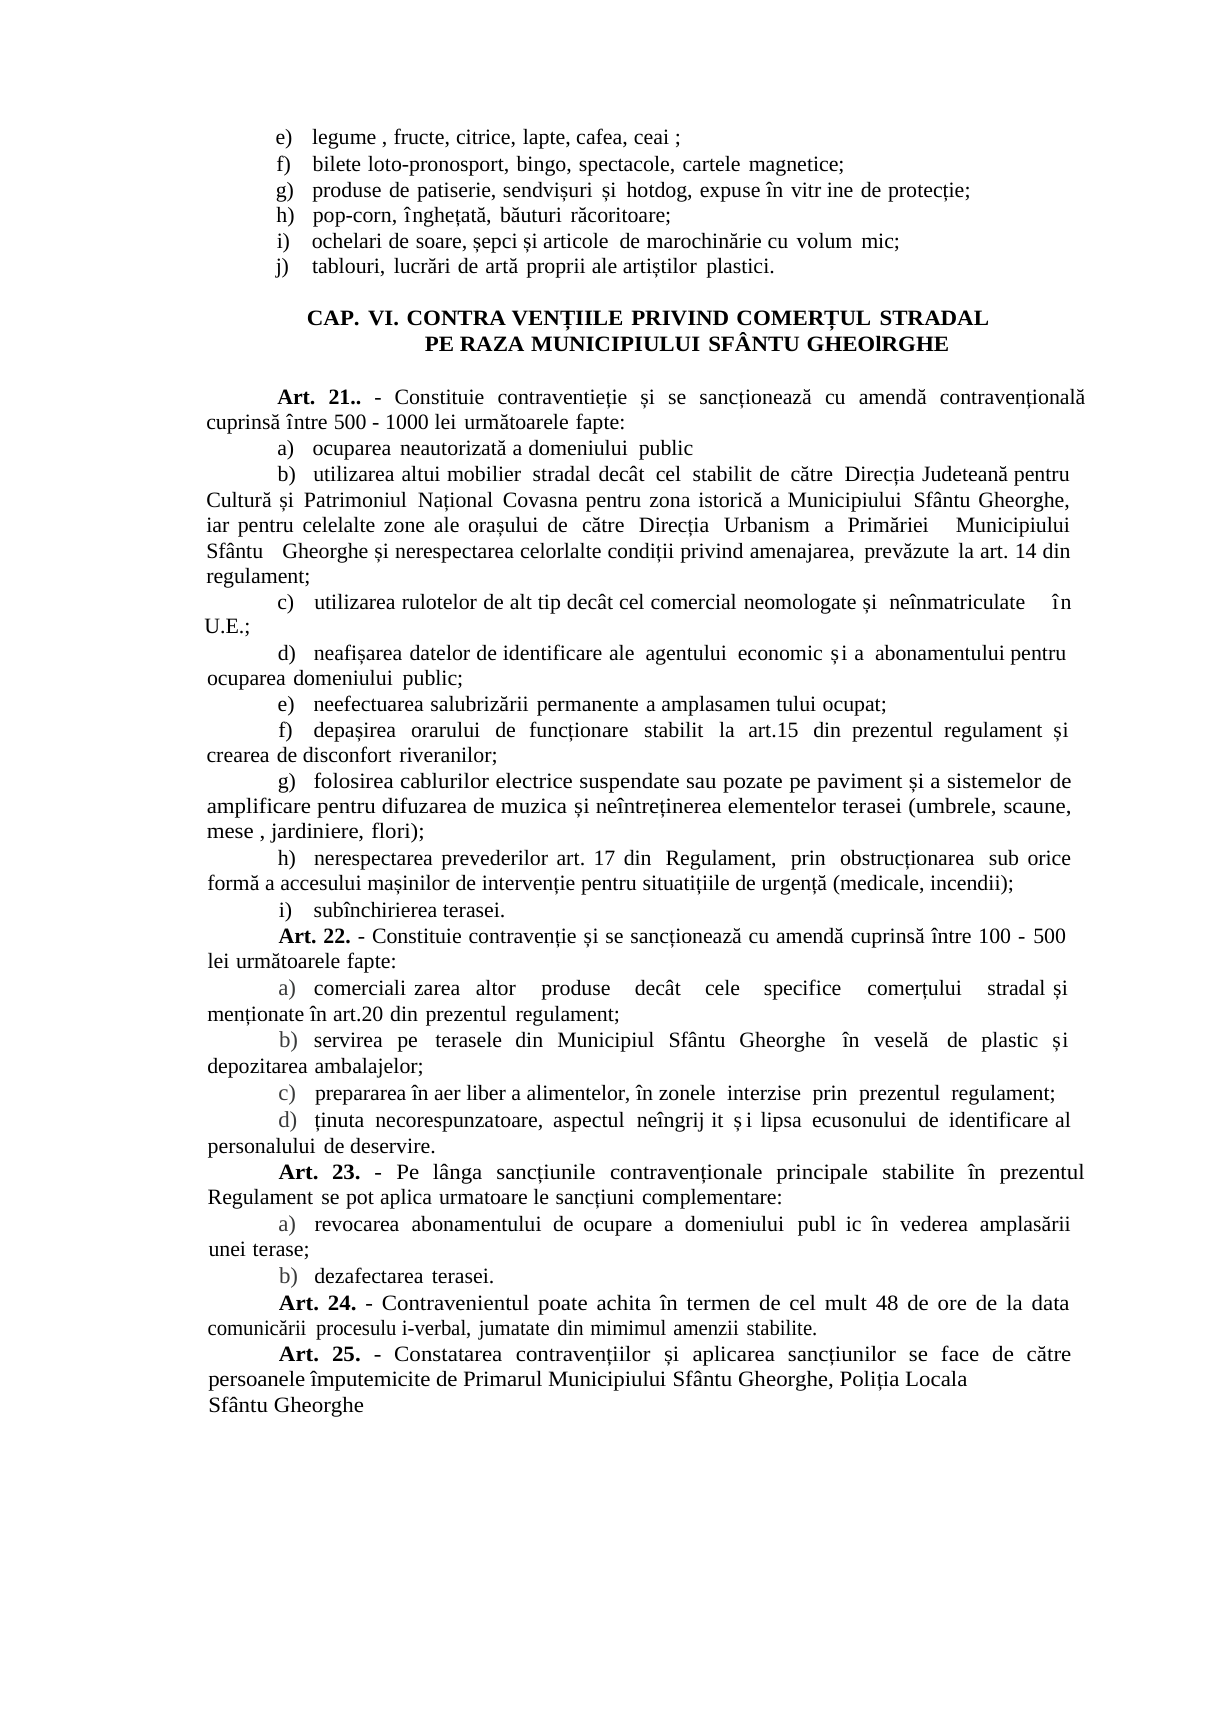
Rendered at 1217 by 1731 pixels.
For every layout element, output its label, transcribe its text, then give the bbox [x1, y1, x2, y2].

text Art. 25. - Constatarea contravențiilor și aplicarea sancțiunilor se face de către persoanele împutemicite de Primarul Municipiului Sfântu Gheorghe, Poliția Locala [208, 1341, 1072, 1391]
list pop-corn, înghețată, băuturi răcoritoare; [276, 202, 1085, 227]
text Sfântu Gheorghe [208, 1392, 1072, 1418]
list utilizarea rulotelor de alt tip decât cel comercial neomologate și neînmatriculate în U.E.; [204, 590, 1072, 638]
list utilizarea altui mobilier stradal decât cel stabilit de către Direcția Judeteană pentru Cultură și Patrimoniul Național Covasna pentru zona istorică a Municipiului Sfântu Gheorghe, iar pentru celelalte zone ale orașului de către Direcția Urbanism a Primăriei Municipiului Sfântu Gheorghe și nerespectarea celorlalte condiții privind amenajarea, prevăzute la art. 14 din regulament; [206, 461, 1071, 588]
list ținuta necorespunzatoare, aspectul neîngrij it și lipsa ecusonului de identificare al personalului de deservire. [207, 1106, 1071, 1158]
list neefectuarea salubrizării permanente a amplasamen tului ocupat; [277, 691, 1085, 716]
list ocuparea neautorizată a domeniului public [277, 435, 1085, 460]
list revocarea abonamentului de ocupare a domeniului publ ic în vederea amplasării unei terase; [208, 1209, 1071, 1261]
list depașirea orarului de funcționare stabilit la art.15 din prezentul regulament și crearea de disconfort riveranilor; [206, 717, 1069, 768]
list subînchirierea terasei. [279, 897, 1085, 922]
list servirea pe terasele din Municipiul Sfântu Gheorghe în veselă de plastic și depozitarea ambalajelor; [207, 1026, 1069, 1078]
list ochelari de soare, șepci și articole de marochinărie cu volum mic; [277, 228, 1085, 253]
list produse de patiserie, sendvișuri și hotdog, expuse în vitr ine de protecție; [276, 177, 1085, 202]
text Art. 23. - Pe lânga sancțiunile contravenționale principale stabilite în prezentul Regulament se pot aplica urmatoare le sancțiuni complementare: [207, 1160, 1085, 1209]
text Art. 24. - Contravenientul poate achita în termen de cel mult 48 de ore de la data comunicării procesulu i-verbal, jumatate din mimimul amenzii stabilite. [207, 1289, 1072, 1340]
text Art. 22. - Constituie contravenție și se sancționează cu amendă cuprinsă între 100 - 500 lei următoarele fapte: [207, 924, 1066, 973]
list prepararea în aer liber a alimentelor, în zonele interzise prin prezentul regulament; [208, 1079, 1070, 1105]
list dezafectarea terasei. [279, 1262, 1085, 1289]
list folosirea cablurilor electrice suspendate sau pozate pe paviment și a sistemelor de amplificare pentru difuzarea de muzica și neîntreținerea elementelor terasei (umbrele, scaune, mese , jardiniere, flori); [207, 768, 1071, 843]
list tablouri, lucrări de artă proprii ale artiștilor plastici. [276, 253, 1085, 278]
list legume , fructe, citrice, lapte, cafea, ceai ; [275, 124, 1085, 149]
list bilete loto-pronosport, bingo, spectacole, cartele magnetice; [276, 151, 1085, 176]
list neafișarea datelor de identificare ale agentului economic și a abonamentului pentru ocuparea domeniului public; [207, 640, 1067, 690]
list nerespectarea prevederilor art. 17 din Regulament, prin obstrucționarea sub orice formă a accesului mașinilor de intervenție pentru situatițiile de urgență (medicale, incendii); [207, 845, 1071, 896]
text Art. 21.. - Constituie contraventieție și se sancționează cu amendă contravențională cuprinsă între 500 - 1000 lei următoarele fapte: [206, 384, 1085, 434]
list comerciali zarea altor produse decât cele specifice comerțului stradal și menționate în art.20 din prezentul regulament; [207, 974, 1069, 1026]
text CAP. VI. CONTRA VENȚIILE PRIVIND COMERȚUL STRADAL PE RAZA MUNICIPIULUI SFÂNTU GHEOlRGHE [294, 304, 1001, 356]
